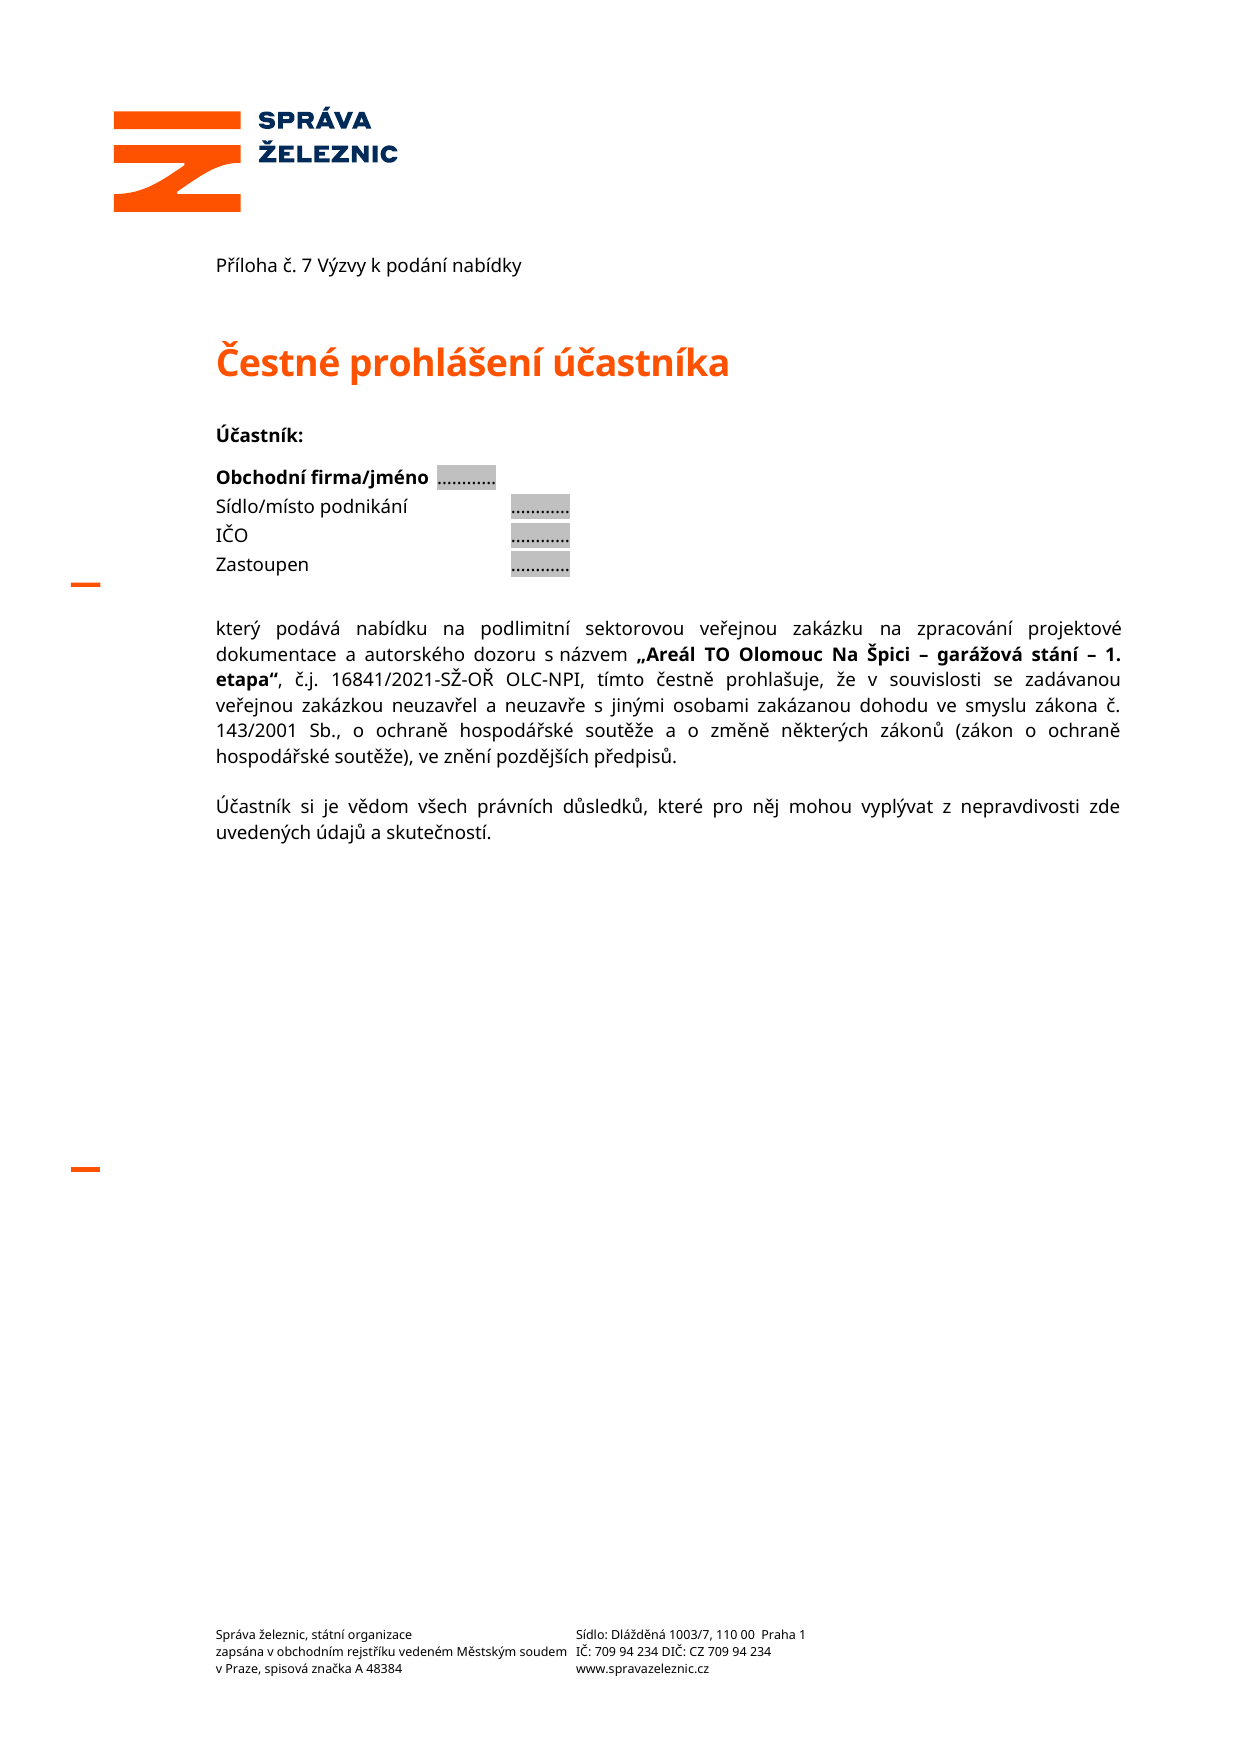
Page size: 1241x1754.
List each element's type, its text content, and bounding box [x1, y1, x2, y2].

text IČO ………… [216, 519, 1122, 548]
text Účastník si je vědom všech právních důsledků, které pro něj mohou vyplývat z nepravdivosti zde uvedených údajů a skutečností. [216, 793, 1122, 844]
text Příloha č. 7 Výzvy k podání nabídky [216, 252, 1122, 277]
text Účastník: [216, 418, 1122, 449]
text Sídlo/místo podnikání ………… [216, 490, 1122, 519]
text Obchodní firma/jméno ………… [216, 461, 1122, 490]
subtitle Čestné prohlášení účastníka [216, 336, 1122, 387]
text Zastoupen ………… [216, 548, 1122, 577]
text který podává nabídku na podlimitní sektorovou veřejnou zakázku na zpracování projektové dokumentace a autorského dozoru s názvem „Areál TO Olomouc Na Špici – garážová stání – 1. etapa“, č.j. 16841/2021-SŽ-OŘ OLC-NPI, tímto čestně prohlašuje, že v souvislosti se zadávanou veřejnou zakázkou neuzavřel a neuzavře s jinými osobami zakázanou dohodu ve smyslu zákona č. 143/2001 Sb., o ochraně hospodářské soutěže a o změně některých zákonů (zákon o ochraně hospodářské soutěže), ve znění pozdějších předpisů. [216, 615, 1122, 768]
